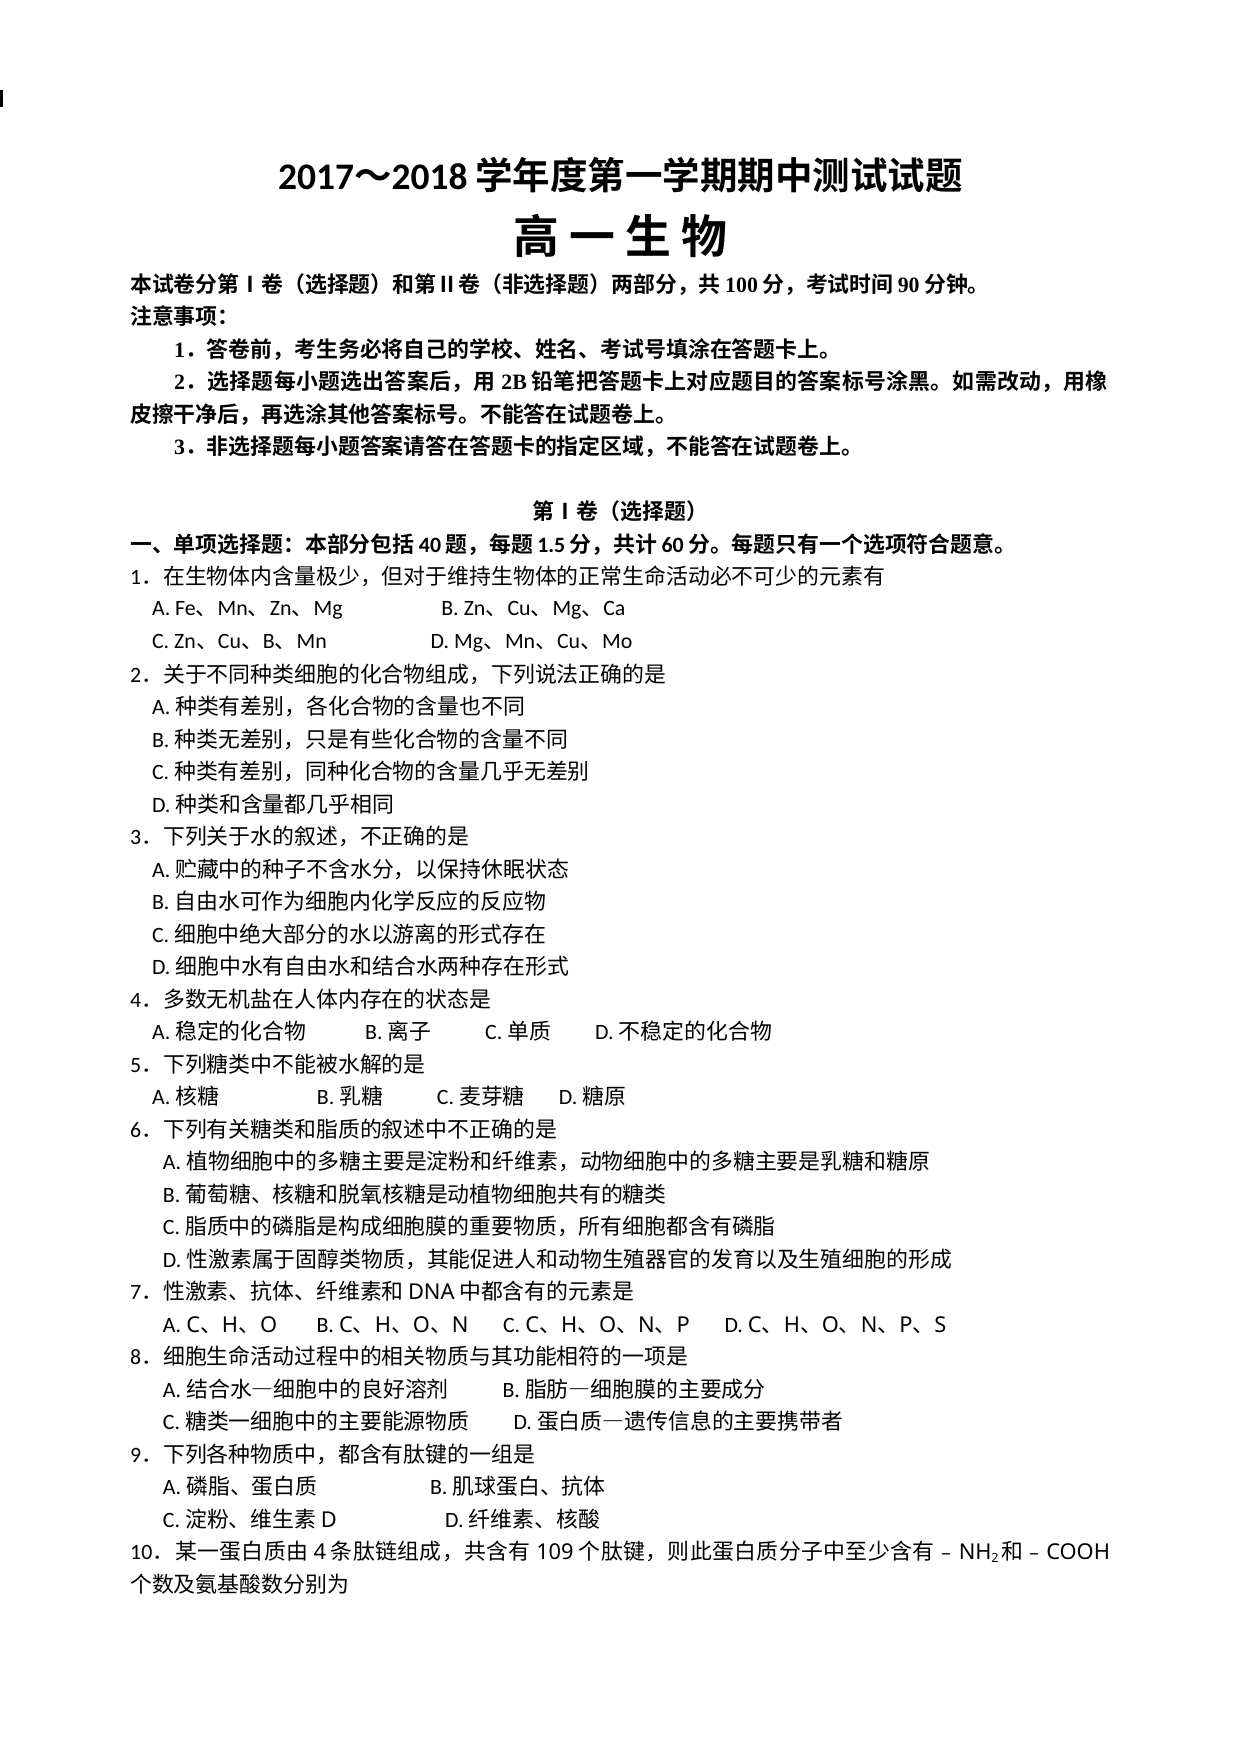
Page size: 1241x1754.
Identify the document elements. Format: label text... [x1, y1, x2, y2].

text 10．某一蛋白质由4条肽链组成，共含有109个肽键，则此蛋白质分子中至少含有﹣NH2和﹣COOH个数及氨基酸数分别为 [130, 1534, 1110, 1599]
text A. 贮藏中的种子不含水分，以保持休眠状态 [130, 851, 1110, 884]
text A. C、H、O B. C、H、O、N C. C、H、O、N、P D. C、H、O、N、P、S [130, 1306, 1110, 1339]
text 2．关于不同种类细胞的化合物组成，下列说法正确的是 [130, 656, 1110, 689]
text 第Ⅰ卷（选择题） [130, 494, 1110, 526]
text D. 种类和含量都几乎相同 [130, 786, 1110, 819]
text B. 葡萄糖、核糖和脱氧核糖是动植物细胞共有的糖类 [130, 1176, 1110, 1209]
text 4．多数无机盐在人体内存在的状态是 [130, 981, 1110, 1014]
text 9．下列各种物质中，都含有肽键的一组是 [130, 1436, 1110, 1469]
text 3．下列关于水的叙述，不正确的是 [130, 819, 1110, 851]
text C. 细胞中绝大部分的水以游离的形式存在 [130, 916, 1110, 949]
text 1．答卷前，考生务必将自己的学校、姓名、考试号填涂在答题卡上。 [130, 331, 1110, 364]
text 2．选择题每小题选出答案后，用2B铅笔把答题卡上对应题目的答案标号涂黑。如需改动，用橡皮擦干净后，再选涂其他答案标号。不能答在试题卷上。 [130, 364, 1110, 429]
text C. 糖类一细胞中的主要能源物质 D. 蛋白质—遗传信息的主要携带者 [130, 1404, 1110, 1436]
text 1．在生物体内含量极少，但对于维持生物体的正常生命活动必不可少的元素有 [130, 559, 1110, 591]
text A. Fe、Mn、Zn、Mg B. Zn、Cu、Mg、Ca [130, 591, 1110, 624]
text A. 种类有差别，各化合物的含量也不同 [130, 689, 1110, 721]
text A. 核糖 B. 乳糖 C. 麦芽糖 D. 糖原 [130, 1079, 1110, 1111]
text 7．性激素、抗体、纤维素和DNA中都含有的元素是 [130, 1274, 1110, 1306]
text 5．下列糖类中不能被水解的是 [130, 1046, 1110, 1079]
text 注意事项： [130, 299, 1110, 331]
text D. 性激素属于固醇类物质，其能促进人和动物生殖器官的发育以及生殖细胞的形成 [130, 1241, 1110, 1274]
text 6．下列有关糖类和脂质的叙述中不正确的是 [130, 1111, 1110, 1144]
text 3．非选择题每小题答案请答在答题卡的指定区域，不能答在试题卷上。 [130, 429, 1110, 461]
text B. 自由水可作为细胞内化学反应的反应物 [130, 884, 1110, 916]
text C. Zn、Cu、B、Mn D. Mg、Mn、Cu、Mo [130, 624, 1110, 656]
text C. 淀粉、维生素D D. 纤维素、核酸 [130, 1501, 1110, 1534]
text A. 磷脂、蛋白质 B. 肌球蛋白、抗体 [130, 1469, 1110, 1501]
text 一、单项选择题：本部分包括40题，每题1.5分，共计60分。每题只有一个选项符合题意。 [130, 526, 1110, 559]
text C. 种类有差别，同种化合物的含量几乎无差别 [130, 754, 1110, 786]
text B. 种类无差别，只是有些化合物的含量不同 [130, 721, 1110, 754]
text 8．细胞生命活动过程中的相关物质与其功能相符的一项是 [130, 1339, 1110, 1371]
text A. 结合水—细胞中的良好溶剂 B. 脂肪—细胞膜的主要成分 [130, 1371, 1110, 1404]
text A. 稳定的化合物 B. 离子 C. 单质 D. 不稳定的化合物 [130, 1014, 1110, 1046]
text C. 脂质中的磷脂是构成细胞膜的重要物质，所有细胞都含有磷脂 [130, 1209, 1110, 1241]
text A. 植物细胞中的多糖主要是淀粉和纤维素，动物细胞中的多糖主要是乳糖和糖原 [130, 1144, 1110, 1176]
text 2017～2018学年度第一学期期中测试试题 [130, 146, 1110, 200]
text 高 一 生 物 [130, 200, 1110, 266]
text 本试卷分第Ⅰ卷（选择题）和第Ⅱ卷（非选择题）两部分，共100分，考试时间90分钟。 [130, 266, 1110, 299]
text D. 细胞中水有自由水和结合水两种存在形式 [130, 949, 1110, 981]
